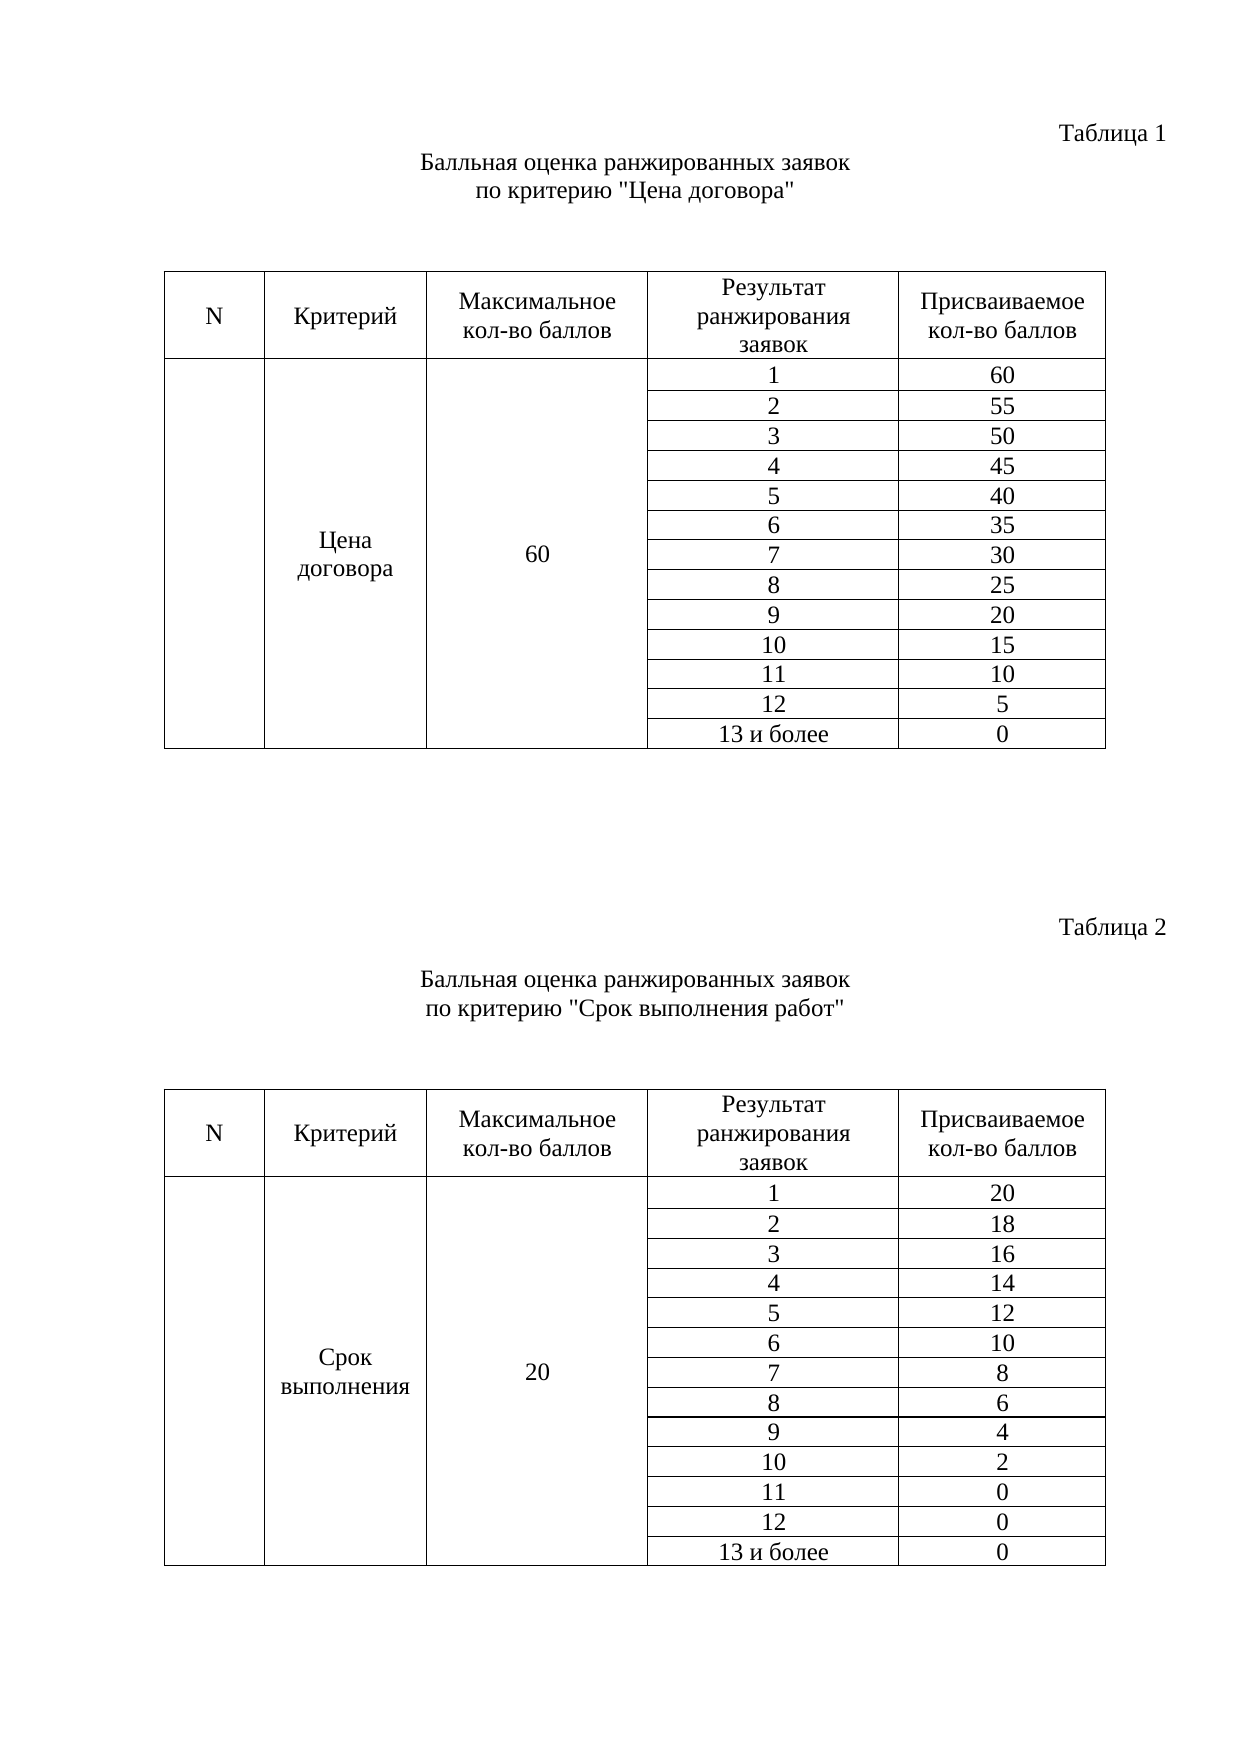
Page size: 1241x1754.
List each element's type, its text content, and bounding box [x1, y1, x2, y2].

table_cell 1 [648, 1177, 898, 1208]
table_cell 9 [648, 1418, 898, 1446]
table_cell 0 [899, 1537, 1105, 1565]
table_header Присваиваемое кол-во баллов [899, 1090, 1105, 1176]
table_cell 6 [648, 511, 898, 539]
table_cell 12 [648, 1507, 898, 1536]
table_cell 25 [899, 570, 1105, 599]
table_cell 45 [899, 451, 1105, 480]
table_cell 10 [648, 1447, 898, 1476]
table_header Результат ранжирования заявок [648, 272, 898, 358]
table_cell 10 [648, 630, 898, 658]
table_cell 20 [899, 1177, 1105, 1208]
table_cell 3 [648, 1239, 898, 1267]
table_header Присваиваемое кол-во баллов [899, 272, 1105, 358]
table_cell 10 [899, 660, 1105, 688]
table_cell 60 [899, 359, 1105, 390]
table_cell 50 [899, 421, 1105, 450]
table_cell 6 [899, 1388, 1105, 1416]
table_cell 12 [648, 689, 898, 718]
table_header Критерий [265, 1090, 426, 1176]
table_cell 35 [899, 511, 1105, 539]
text Балльная оценка ранжированных заявок [103, 964, 1167, 993]
table_cell 30 [899, 540, 1105, 569]
table_header N [165, 1090, 264, 1176]
table_cell 40 [899, 481, 1105, 509]
table_cell 18 [899, 1209, 1105, 1238]
table_cell 4 [899, 1418, 1105, 1446]
table_cell 2 [648, 391, 898, 420]
table_header Максимальное кол-во баллов [427, 1090, 647, 1176]
table_cell 55 [899, 391, 1105, 420]
table_cell 7 [648, 540, 898, 569]
text по критерию "Цена договора" [103, 176, 1167, 204]
table_cell 5 [648, 481, 898, 509]
table_cell 12 [899, 1298, 1105, 1327]
table_cell 2 [648, 1209, 898, 1238]
table_cell 7 [648, 1358, 898, 1387]
text Балльная оценка ранжированных заявок [103, 147, 1167, 176]
table_header Максимальное кол-во баллов [427, 272, 647, 358]
table_cell 10 [899, 1328, 1105, 1357]
table_header N [165, 272, 264, 358]
table_cell 11 [648, 660, 898, 688]
table_cell 11 [648, 1477, 898, 1506]
table_header Критерий [265, 272, 426, 358]
table_cell 15 [899, 630, 1105, 658]
table_cell 0 [899, 1477, 1105, 1506]
table_cell 3 [648, 421, 898, 450]
table_cell 4 [648, 451, 898, 480]
table_cell 4 [648, 1269, 898, 1297]
table_cell 20 [427, 1177, 647, 1565]
table_cell 1 [648, 359, 898, 390]
table_cell 8 [648, 570, 898, 599]
table_cell 13 и более [648, 719, 898, 748]
table_cell [165, 359, 264, 748]
text Таблица 2 [103, 912, 1167, 940]
table_cell Цена договора [265, 359, 426, 748]
table_cell 60 [427, 359, 647, 748]
table_cell 9 [648, 600, 898, 629]
table_cell 20 [899, 600, 1105, 629]
table_cell 2 [899, 1447, 1105, 1476]
table_cell 0 [899, 719, 1105, 748]
table_cell 8 [648, 1388, 898, 1416]
table_cell 8 [899, 1358, 1105, 1387]
table_cell 16 [899, 1239, 1105, 1267]
table_cell 6 [648, 1328, 898, 1357]
table_cell 5 [648, 1298, 898, 1327]
table_cell 0 [899, 1507, 1105, 1536]
table_cell 5 [899, 689, 1105, 718]
text по критерию "Срок выполнения работ" [103, 993, 1167, 1022]
table_cell [165, 1177, 264, 1565]
table_cell Срок выполнения [265, 1177, 426, 1565]
text Таблица 1 [103, 118, 1167, 147]
table_header Результат ранжирования заявок [648, 1090, 898, 1176]
table_cell 13 и более [648, 1537, 898, 1565]
table_cell 14 [899, 1269, 1105, 1297]
